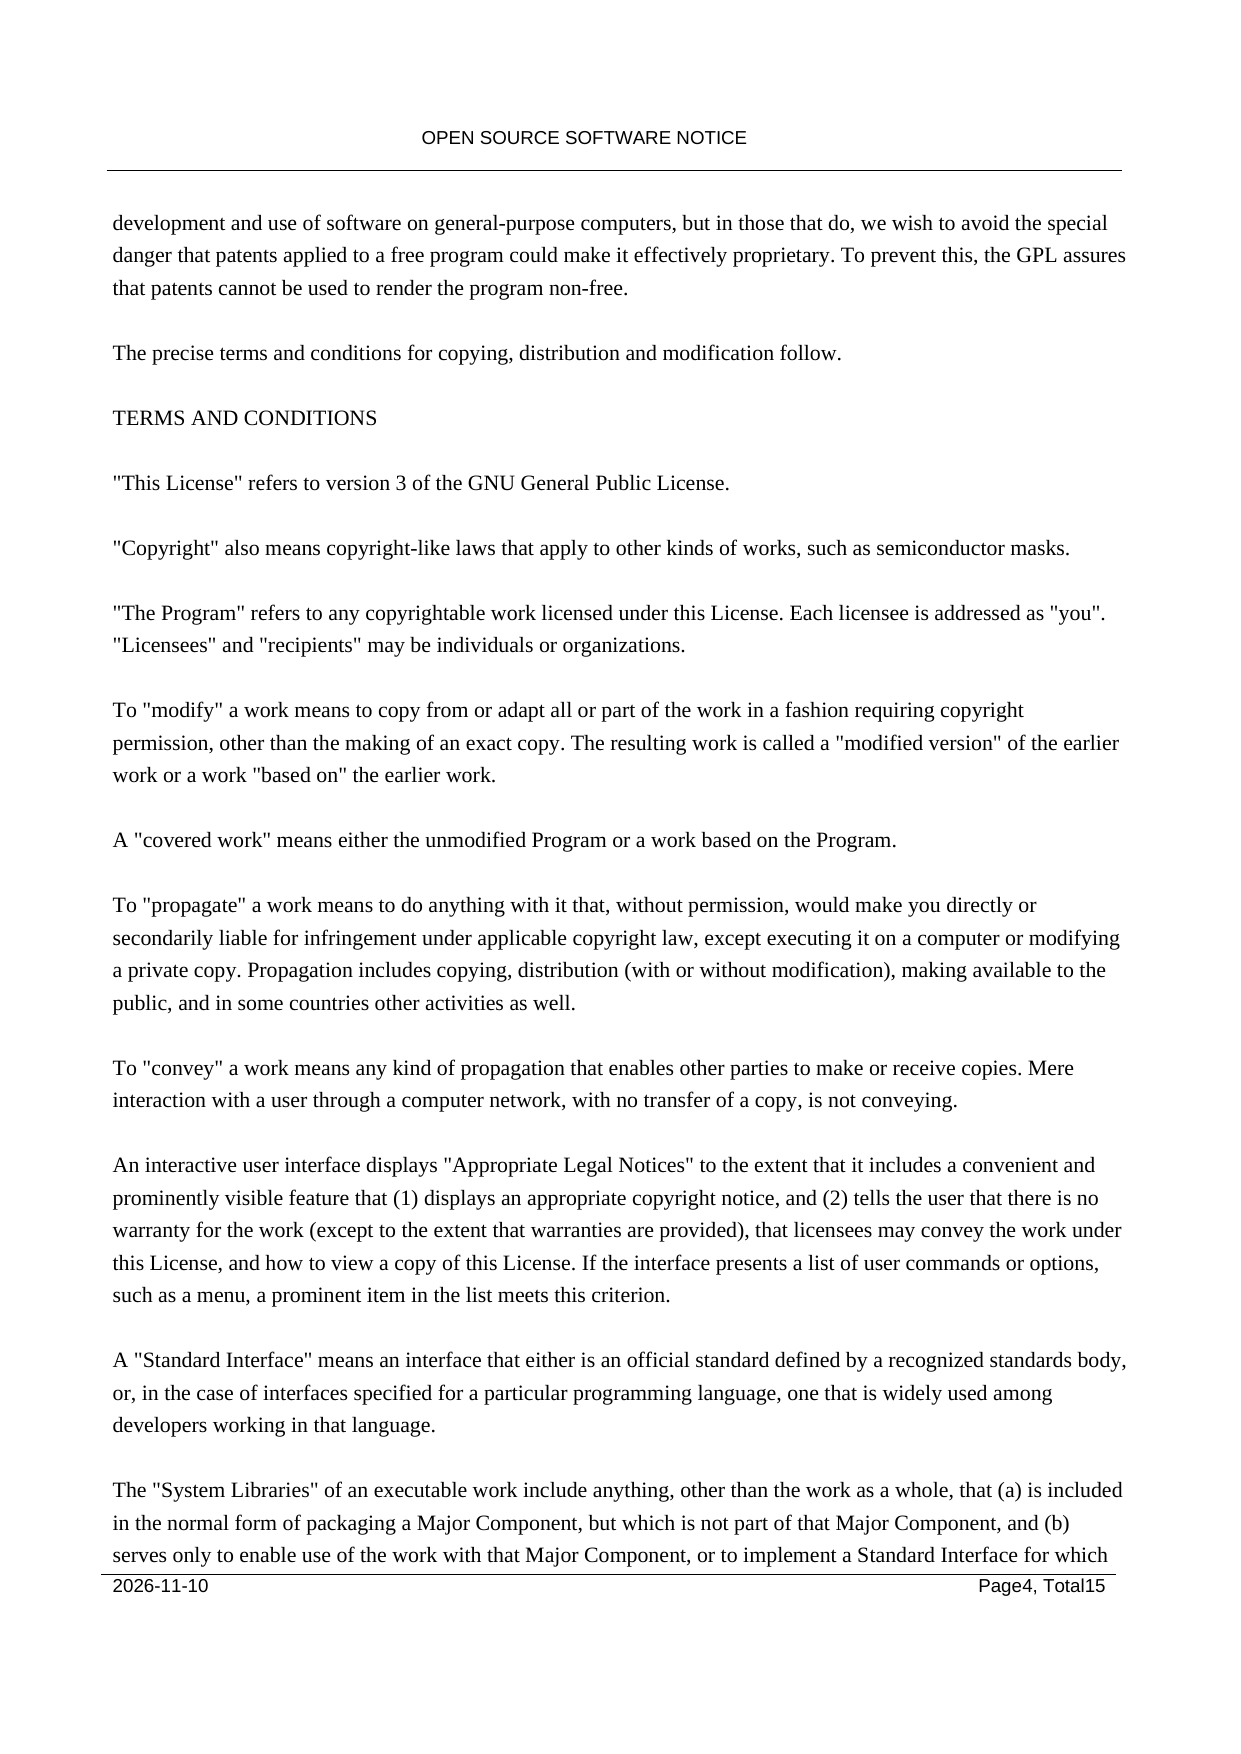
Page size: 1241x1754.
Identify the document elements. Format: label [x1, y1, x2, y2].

text [112, 206, 1128, 1571]
